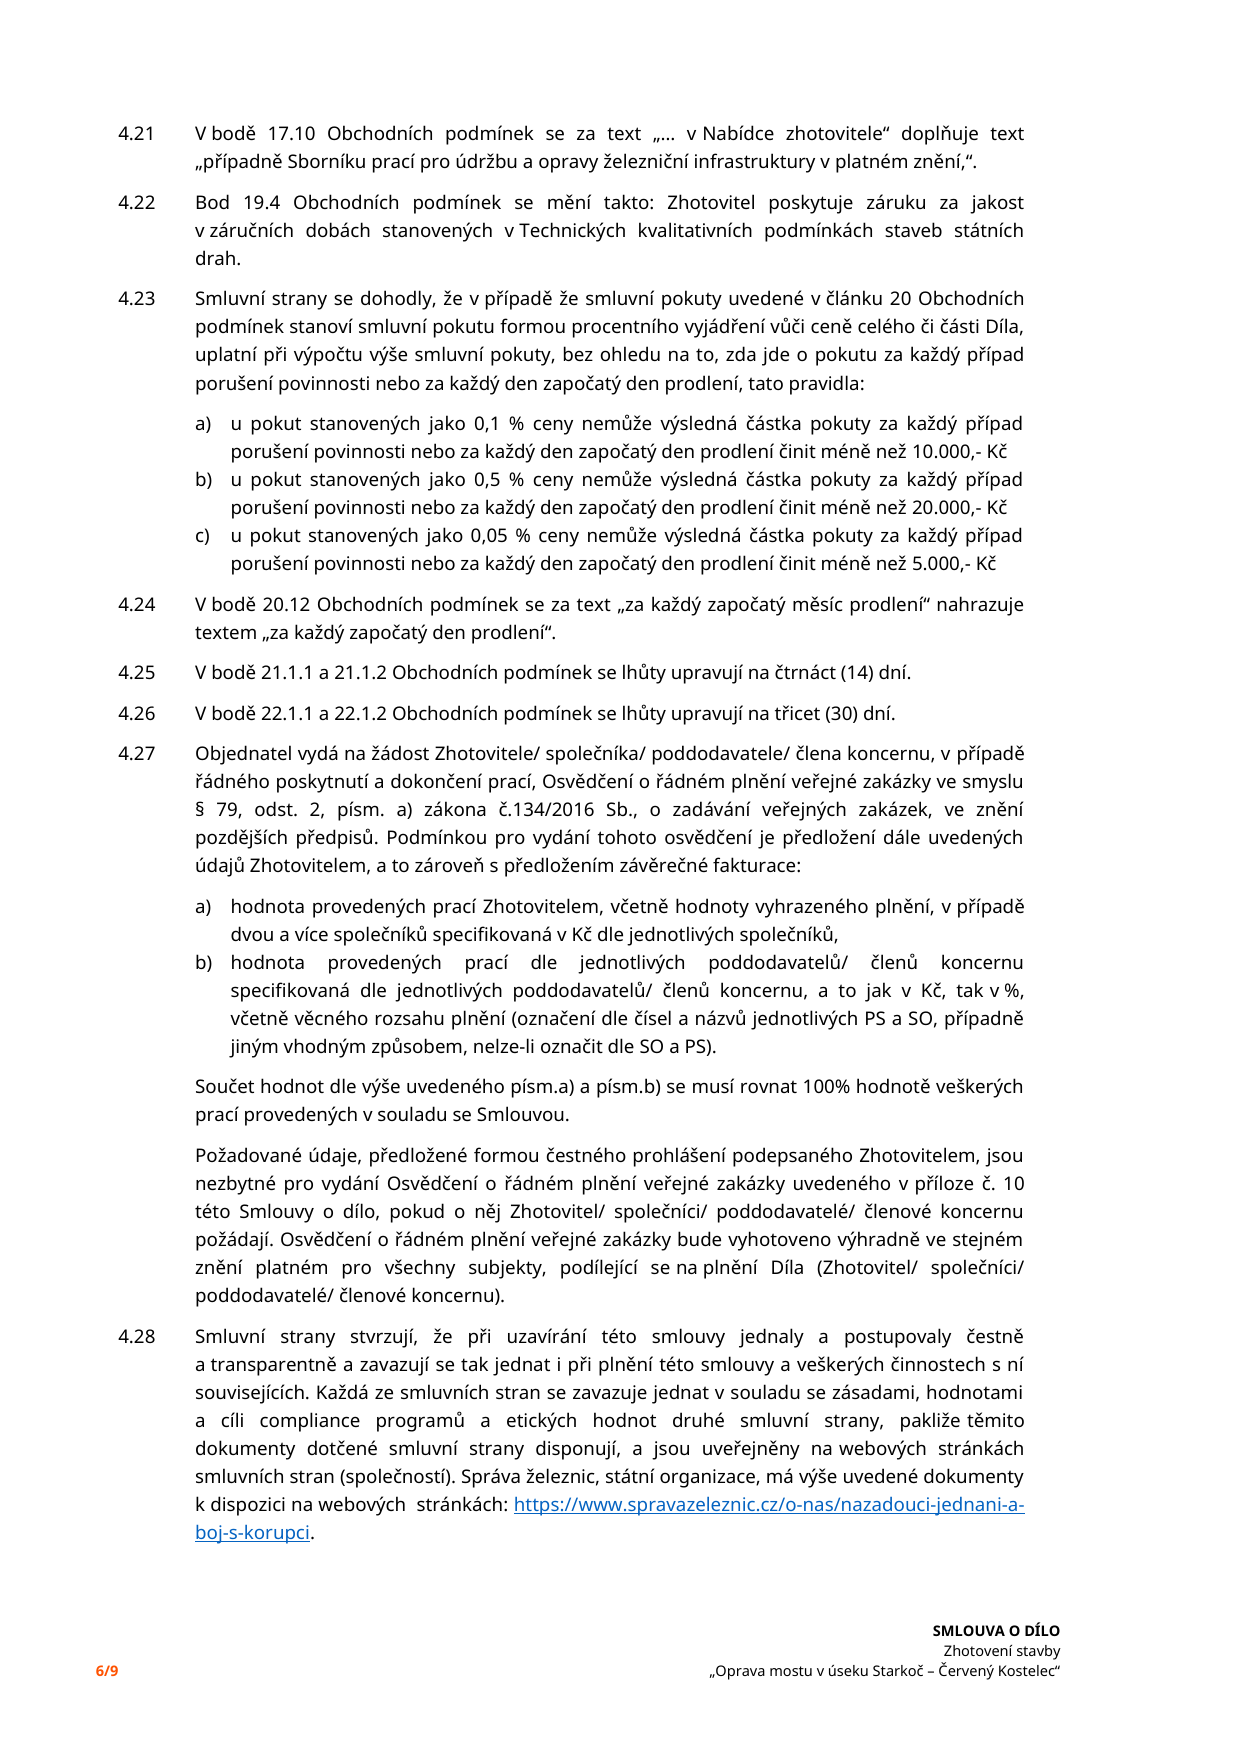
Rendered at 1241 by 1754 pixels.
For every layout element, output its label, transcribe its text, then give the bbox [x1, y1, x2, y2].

text u pokut stanovených jako 0,5 % ceny nemůže výsledná částka pokuty za každý případ porušení povinnosti nebo za každý den započatý den prodlení činit méně než 20.000,- Kč [195, 466, 1024, 520]
list hodnota provedených prací Zhotovitelem, včetně hodnoty vyhrazeného plnění, v případě dvou a více společníků specifikovaná v Kč dle jednotlivých společníků, [195, 893, 1024, 947]
text V bodě 17.10 Obchodních podmínek se za text „… v Nabídce zhotovitele“ doplňuje text „případně Sborníku prací pro údržbu a opravy železniční infrastruktury v platném znění,“. [118, 121, 1024, 174]
text V bodě 22.1.1 a 22.1.2 Obchodních podmínek se lhůty upravují na třicet (30) dní. [118, 700, 1024, 726]
text V bodě 20.12 Obchodních podmínek se za text „za každý započatý měsíc prodlení“ nahrazuje textem „za každý započatý den prodlení“. [118, 591, 1024, 644]
list Požadované údaje, předložené formou čestného prohlášení podepsaného Zhotovitelem, jsou nezbytné pro vydání Osvědčení o řádném plnění veřejné zakázky uvedeného v příloze č. 10 této Smlouvy o dílo, pokud o něj Zhotovitel/ společníci/ poddodavatelé/ členové koncernu požádají. Osvědčení o řádném plnění veřejné zakázky bude vyhotoveno výhradně ve stejném znění platném pro všechny subjekty, podílející se na plnění Díla (Zhotovitel/ společníci/ poddodavatelé/ členové koncernu). [195, 1142, 1024, 1308]
list hodnota provedených prací dle jednotlivých poddodavatelů/ členů koncernu specifikovaná dle jednotlivých poddodavatelů/ členů koncernu, a to jak v Kč, tak v %, včetně věcného rozsahu plnění (označení dle čísel a názvů jednotlivých PS a SO, případně jiným vhodným způsobem, nelze-li označit dle SO a PS). [195, 949, 1024, 1059]
text Bod 19.4 Obchodních podmínek se mění takto: Zhotovitel poskytuje záruku za jakost v záručních dobách stanovených v Technických kvalitativních podmínkách staveb státních drah. [118, 189, 1024, 271]
list u pokut stanovených jako 0,1 % ceny nemůže výsledná částka pokuty za každý případ porušení povinnosti nebo za každý den započatý den prodlení činit méně než 10.000,- Kč [195, 410, 1024, 464]
text Smluvní strany stvrzují, že při uzavírání této smlouvy jednaly a postupovaly čestně a transparentně a zavazují se tak jednat i při plnění této smlouvy a veškerých činnostech s ní souvisejících. Každá ze smluvních stran se zavazuje jednat v souladu se zásadami, hodnotami a cíli compliance programů a etických hodnot druhé smluvní strany, pakliže těmito dokumenty dotčené smluvní strany disponují, a jsou uveřejněny na webových stránkách smluvních stran (společností). Správa železnic, státní organizace, má výše uvedené dokumenty k dispozici na webových stránkách: https://www.spravazeleznic.cz/o-nas/nazadouci-jednani-a-boj-s-korupci. [118, 1323, 1024, 1544]
text Objednatel vydá na žádost Zhotovitele/ společníka/ poddodavatele/ člena koncernu, v případě řádného poskytnutí a dokončení prací, Osvědčení o řádném plnění veřejné zakázky ve smyslu § 79, odst. 2, písm. a) zákona č.134/2016 Sb., o zadávání veřejných zakázek, ve znění pozdějších předpisů. Podmínkou pro vydání tohoto osvědčení je předložení dále uvedených údajů Zhotovitelem, a to zároveň s předložením závěrečné fakturace: [118, 741, 1024, 878]
text Smluvní strany se dohodly, že v případě že smluvní pokuty uvedené v článku 20 Obchodních podmínek stanoví smluvní pokutu formou procentního vyjádření vůči ceně celého či části Díla, uplatní při výpočtu výše smluvní pokuty, bez ohledu na to, zda jde o pokutu za každý případ porušení povinnosti nebo za každý den započatý den prodlení, tato pravidla: [118, 286, 1024, 395]
text Součet hodnot dle výše uvedeného písm.a) a písm.b) se musí rovnat 100% hodnotě veškerých prací provedených v souladu se Smlouvou. [195, 1074, 1024, 1127]
text u pokut stanovených jako 0,05 % ceny nemůže výsledná částka pokuty za každý případ porušení povinnosti nebo za každý den započatý den prodlení činit méně než 5.000,- Kč [195, 522, 1024, 576]
text V bodě 21.1.1 a 21.1.2 Obchodních podmínek se lhůty upravují na čtrnáct (14) dní. [118, 659, 1024, 685]
